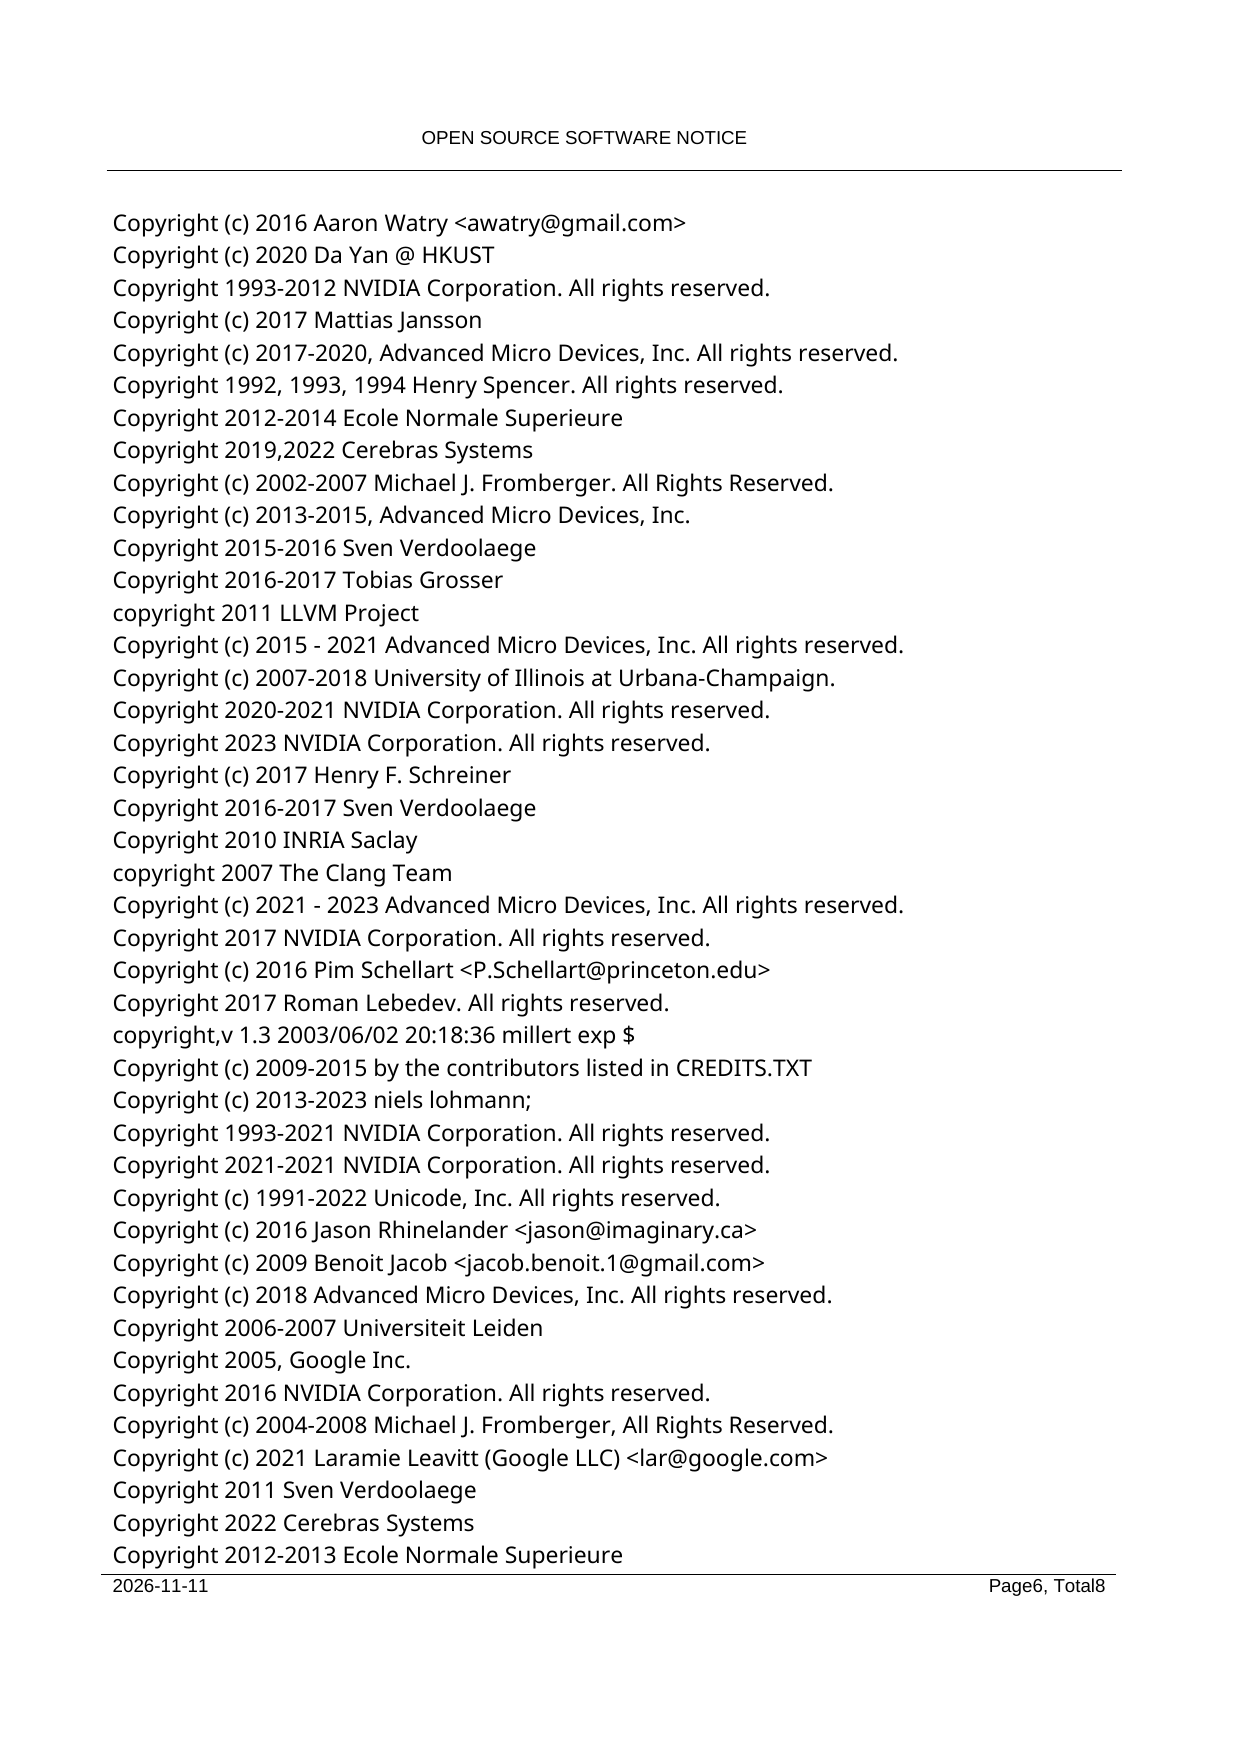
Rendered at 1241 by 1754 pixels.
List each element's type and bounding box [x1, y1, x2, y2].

text [112, 206, 1128, 1571]
